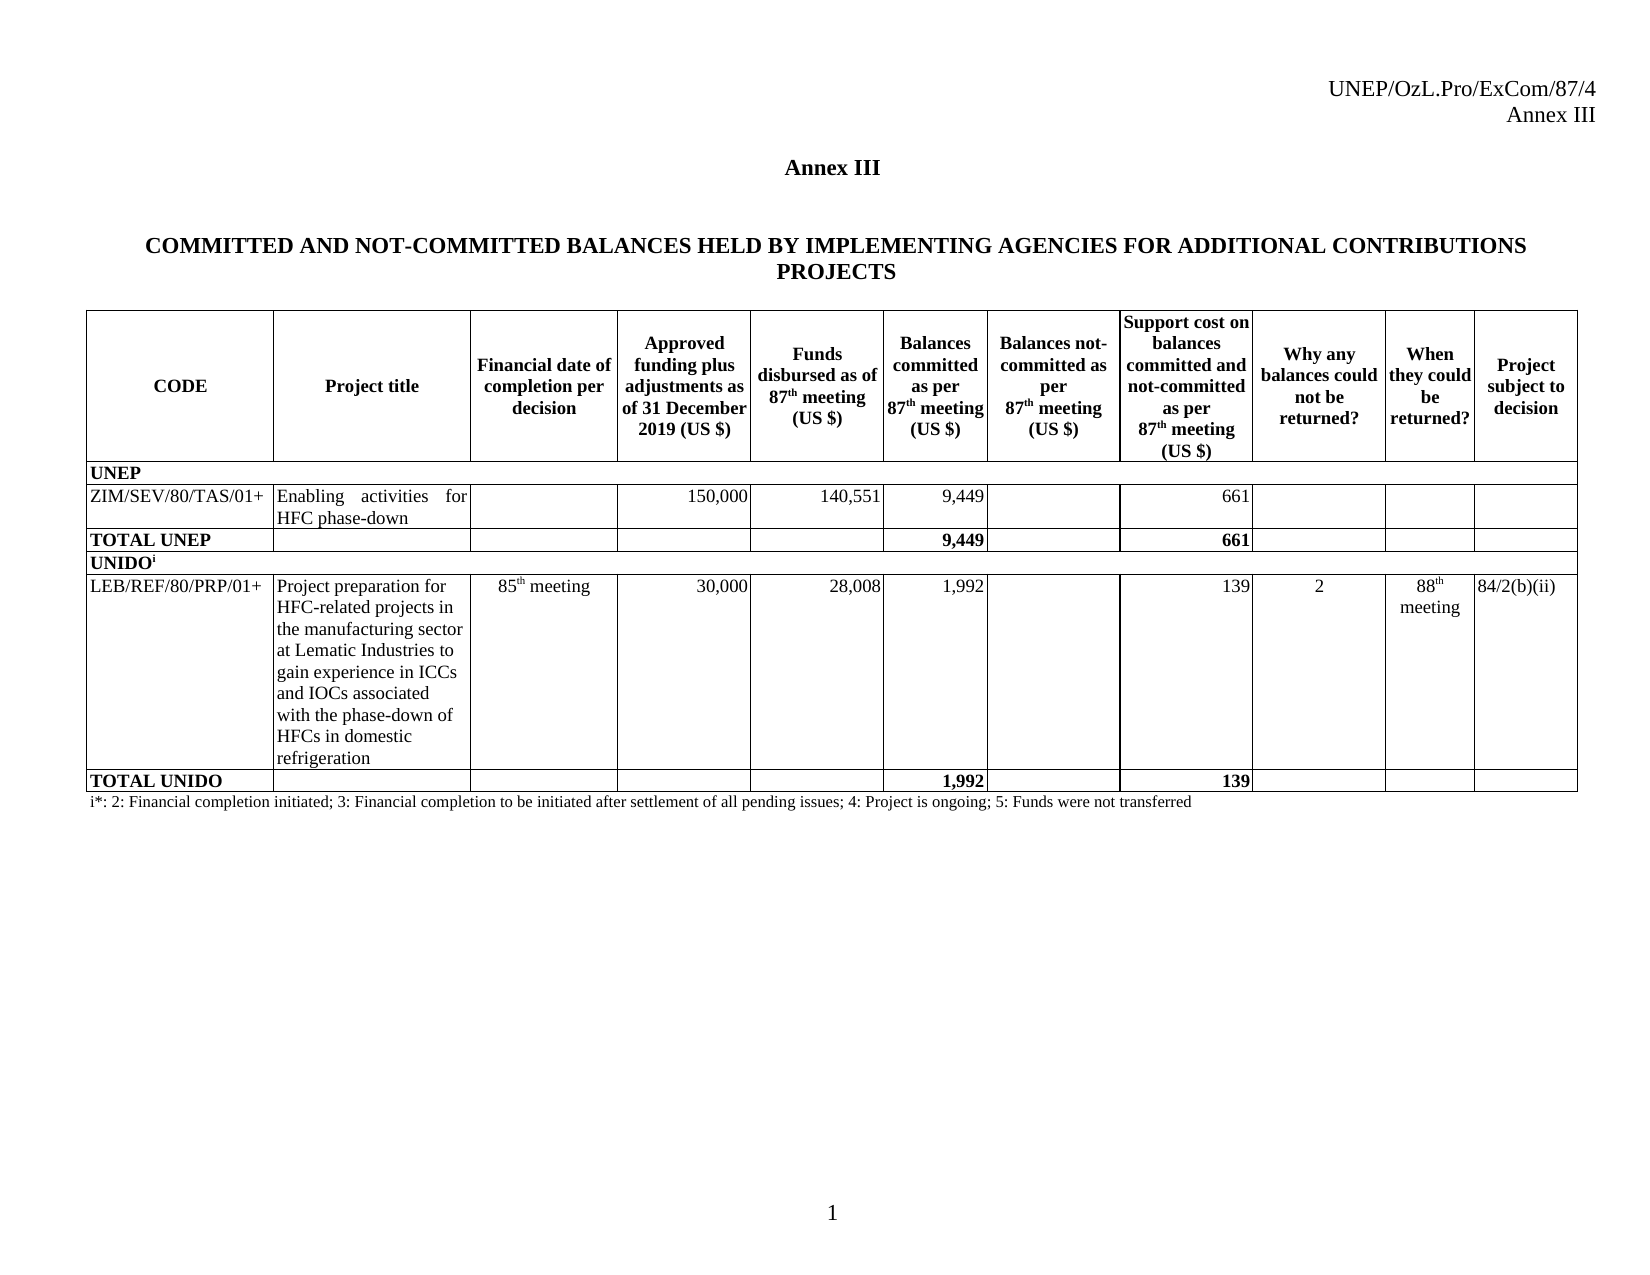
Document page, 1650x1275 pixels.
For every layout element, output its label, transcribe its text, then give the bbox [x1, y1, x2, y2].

table_cell [471, 770, 617, 791]
table_cell TOTAL UNEP [87, 529, 273, 551]
text i*: 2: Financial completion initiated; 3: Financial completion to be initiated after settlement of all pending issues; 4: Project is ongoing; 5: Funds were not transferred [90, 792, 1575, 811]
table_cell 140,551 [751, 485, 883, 528]
table_header When they could be returned? [1386, 311, 1474, 461]
table_cell [274, 529, 470, 551]
table_cell 9,449 [884, 529, 987, 551]
table_cell [471, 529, 617, 551]
table_cell 30,000 [618, 575, 750, 768]
table_cell [988, 529, 1119, 551]
table_cell 84/2(b)(ii) [1475, 575, 1577, 768]
table_header Balances committed as per 87th meeting (US $) [884, 311, 987, 461]
table_header Why any balances could not be returned? [1253, 311, 1385, 461]
table_cell [471, 485, 617, 528]
table_cell 1,992 [884, 770, 987, 791]
table_header Support cost on balances committed and not-committed as per 87th meeting (US $) [1121, 311, 1252, 461]
table_cell [1475, 485, 1577, 528]
table_cell 661 [1121, 485, 1252, 528]
table_cell [988, 575, 1119, 768]
table_cell 139 [1121, 575, 1252, 768]
table_header Balances not- committed as per 87th meeting (US $) [988, 311, 1119, 461]
table_cell UNIDO [87, 552, 1577, 573]
table_header CODE [87, 311, 273, 461]
table_cell 28,008 [751, 575, 883, 768]
table_cell [1386, 529, 1474, 551]
table_cell 150,000 [618, 485, 750, 528]
table_cell [1253, 485, 1385, 528]
table_header Funds disbursed as of 87th meeting (US $) [751, 311, 883, 461]
table_cell [751, 529, 883, 551]
table_cell 9,449 [884, 485, 987, 528]
table_cell [618, 770, 750, 791]
table_cell [1475, 529, 1577, 551]
table_cell Enabling activities for HFC phase-down [274, 485, 470, 528]
table_cell [274, 770, 470, 791]
table_cell 88th meeting [1386, 575, 1474, 768]
table_header Approved funding plus adjustments as of 31 December 2019 (US $) [618, 311, 750, 461]
table_cell ZIM/SEV/80/TAS/01+ [87, 485, 273, 528]
table_cell [1253, 770, 1385, 791]
table_cell 85th meeting [471, 575, 617, 768]
table_cell [1386, 770, 1474, 791]
table_cell Project preparation for HFC-related projects in the manufacturing sector at Lematic Industries to gain experience in ICCs and IOCs associated with the phase-down of HFCs in domestic refrigeration [274, 575, 470, 768]
table_cell [1253, 529, 1385, 551]
table_cell UNEP [87, 462, 1577, 484]
text Annex III [90, 154, 1575, 180]
table_header Project title [274, 311, 470, 461]
table_header Financial date of completion per decision [471, 311, 617, 461]
table_cell [751, 770, 883, 791]
table_cell TOTAL UNIDO [87, 770, 273, 791]
table_cell 1,992 [884, 575, 987, 768]
table_cell [988, 770, 1119, 791]
table_cell [988, 485, 1119, 528]
text COMMITTED AND NOT-COMMITTED BALANCES HELD BY IMPLEMENTING AGENCIES FOR ADDITIONAL CONTRIBUTIONS PROJECTS [97, 232, 1575, 284]
table_header Project subject to decision [1475, 311, 1577, 461]
table_cell LEB/REF/80/PRP/01+ [87, 575, 273, 768]
table_cell [1386, 485, 1474, 528]
table_cell 2 [1253, 575, 1385, 768]
table_cell 661 [1121, 529, 1252, 551]
table_cell [618, 529, 750, 551]
table_cell 139 [1121, 770, 1252, 791]
table_cell [1475, 770, 1577, 791]
